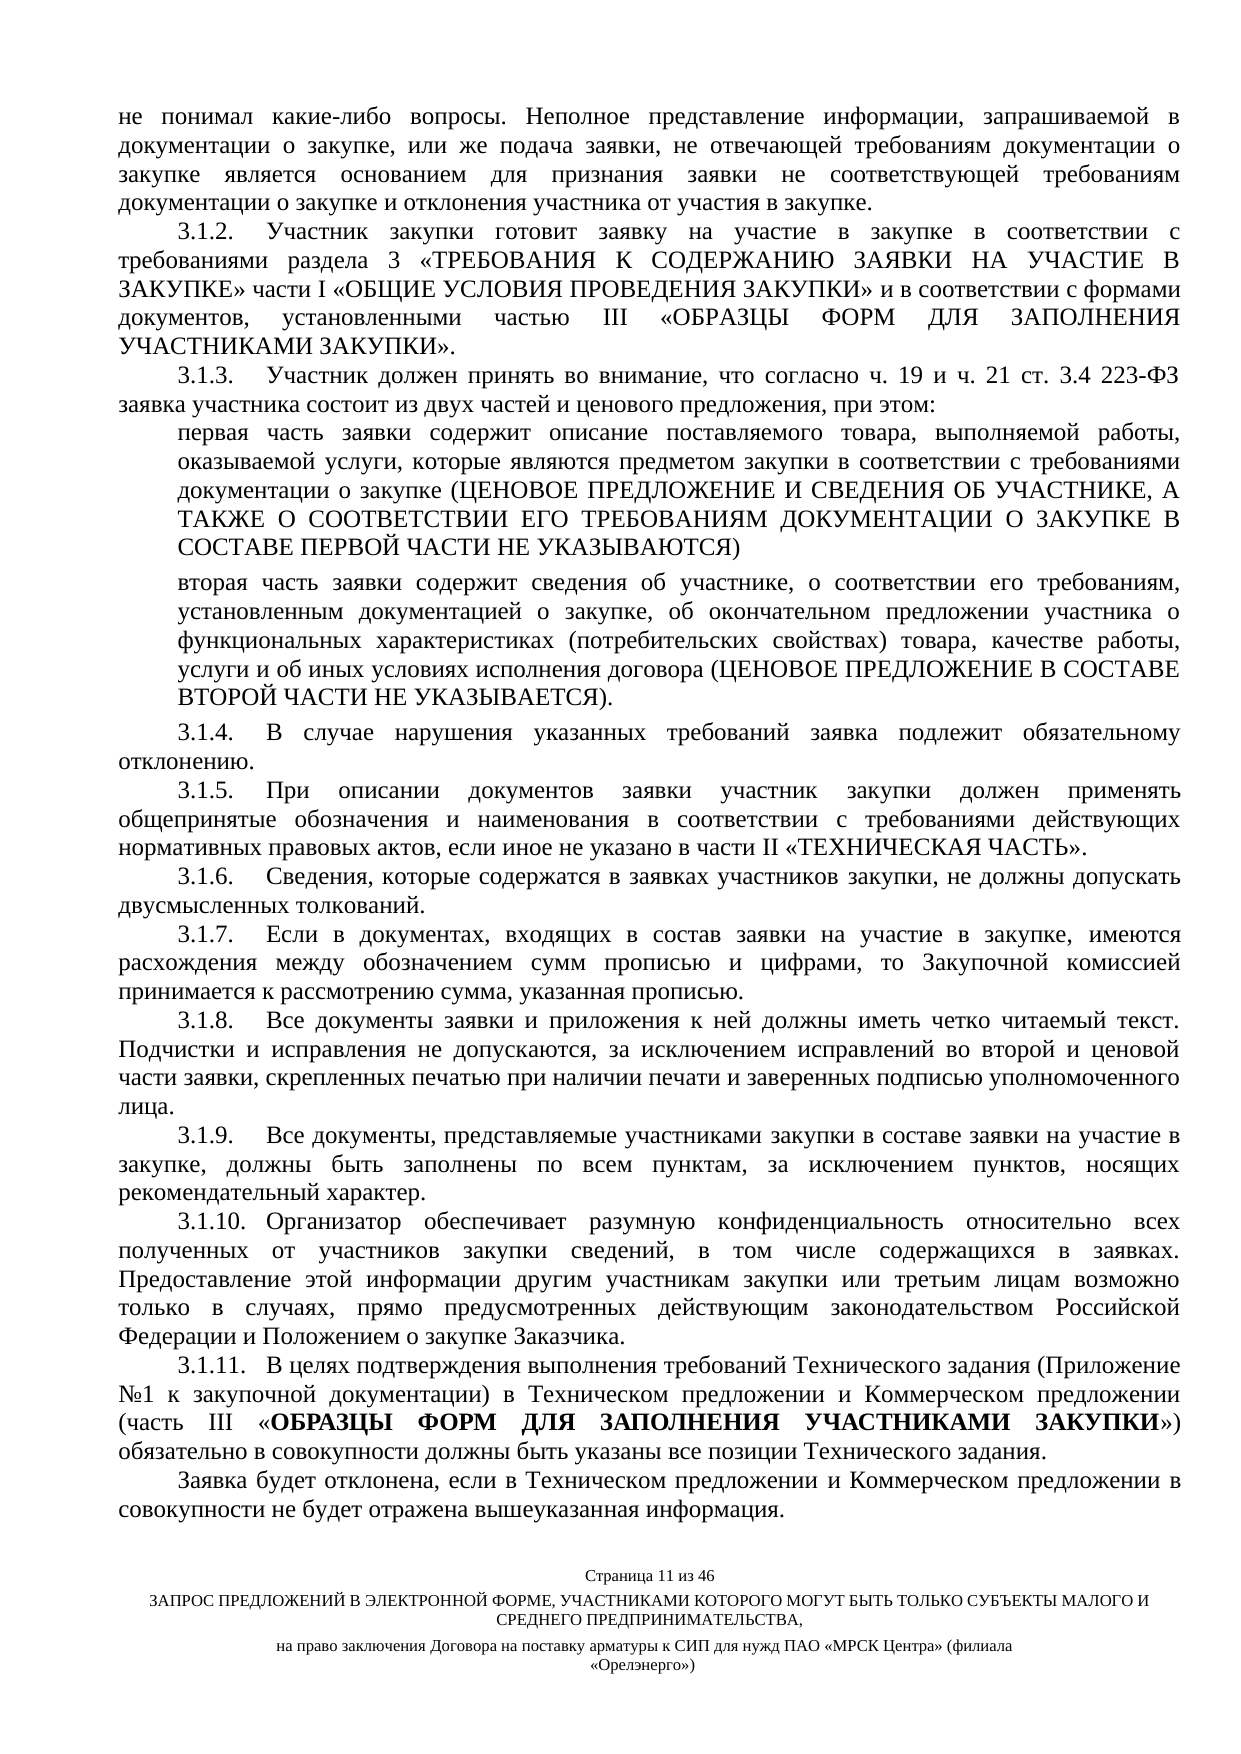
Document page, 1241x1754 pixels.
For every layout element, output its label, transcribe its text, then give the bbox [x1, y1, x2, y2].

subtitle Если в документах, входящих в состав заявки на участие в закупке, имеются расхождения между обозначением сумм прописью и цифрами, то Закупочной комиссией принимается к рассмотрению сумма, указанная прописью. [118, 919, 1181, 1005]
subtitle В целях подтверждения выполнения требований Технического задания (Приложение №1 к закупочной документации) в Техническом предложении и Коммерческом предложении (часть III «ОБРАЗЦЫ ФОРМ ДЛЯ ЗАПОЛНЕНИЯ УЧАСТНИКАМИ ЗАКУПКИ») обязательно в совокупности должны быть указаны все позиции Технического задания. [118, 1350, 1181, 1465]
subtitle В случае нарушения указанных требований заявка подлежит обязательному отклонению. [118, 717, 1181, 775]
subtitle Сведения, которые содержатся в заявках участников закупки, не должны допускать двусмысленных толкований. [118, 861, 1181, 919]
subtitle При описании документов заявки участник закупки должен применять общепринятые обозначения и наименования в соответствии с требованиями действующих нормативных правовых актов, если иное не указано в части II «ТЕХНИЧЕСКАЯ ЧАСТЬ». [118, 775, 1181, 861]
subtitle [118, 101, 1181, 216]
subtitle Организатор обеспечивает разумную конфиденциальность относительно всех полученных от участников закупки сведений, в том числе содержащихся в заявках. Предоставление этой информации другим участникам закупки или третьим лицам возможно только в случаях, прямо предусмотренных действующим законодательством Российской Федерации и Положением о закупке Заказчика. [118, 1206, 1181, 1350]
text вторая часть заявки содержит сведения об участнике, о соответствии его требованиям, установленным документацией о закупке, об окончательном предложении участника о функциональных характеристиках (потребительских свойствах) товара, качестве работы, услуги и об иных условиях исполнения договора (ЦЕНОВОЕ ПРЕДЛОЖЕНИЕ В СОСТАВЕ ВТОРОЙ ЧАСТИ НЕ УКАЗЫВАЕТСЯ). [177, 567, 1181, 711]
subtitle Участник закупки готовит заявку на участие в закупке в соответствии с требованиями раздела 3 «ТРЕБОВАНИЯ К СОДЕРЖАНИЮ ЗАЯВКИ НА УЧАСТИЕ В ЗАКУПКЕ» части I «ОБЩИЕ УСЛОВИЯ ПРОВЕДЕНИЯ ЗАКУПКИ» и в соответствии с формами документов, установленными частью III «ОБРАЗЦЫ ФОРМ ДЛЯ ЗАПОЛНЕНИЯ УЧАСТНИКАМИ ЗАКУПКИ». [118, 216, 1181, 360]
text первая часть заявки содержит описание поставляемого товара, выполняемой работы, оказываемой услуги, которые являются предметом закупки в соответствии с требованиями документации о закупке (ЦЕНОВОЕ ПРЕДЛОЖЕНИЕ И СВЕДЕНИЯ ОБ УЧАСТНИКЕ, А ТАКЖЕ О СООТВЕТСТВИИ ЕГО ТРЕБОВАНИЯМ ДОКУМЕНТАЦИИ О ЗАКУПКЕ В СОСТАВЕ ПЕРВОЙ ЧАСТИ НЕ УКАЗЫВАЮТСЯ) [177, 417, 1181, 561]
subtitle Участник должен принять во внимание, что согласно ч. 19 и ч. 21 ст. 3.4 223-ФЗ заявка участника состоит из двух частей и ценового предложения, при этом: [118, 360, 1181, 417]
subtitle Все документы заявки и приложения к ней должны иметь четко читаемый текст. Подчистки и исправления не допускаются, за исключением исправлений во второй и ценовой части заявки, скрепленных печатью при наличии печати и заверенных подписью уполномоченного лица. [118, 1005, 1181, 1120]
subtitle Все документы, представляемые участниками закупки в составе заявки на участие в закупке, должны быть заполнены по всем пунктам, за исключением пунктов, носящих рекомендательный характер. [118, 1120, 1181, 1206]
subtitle Заявка будет отклонена, если в Техническом предложении и Коммерческом предложении в совокупности не будет отражена вышеуказанная информация. [118, 1465, 1181, 1522]
